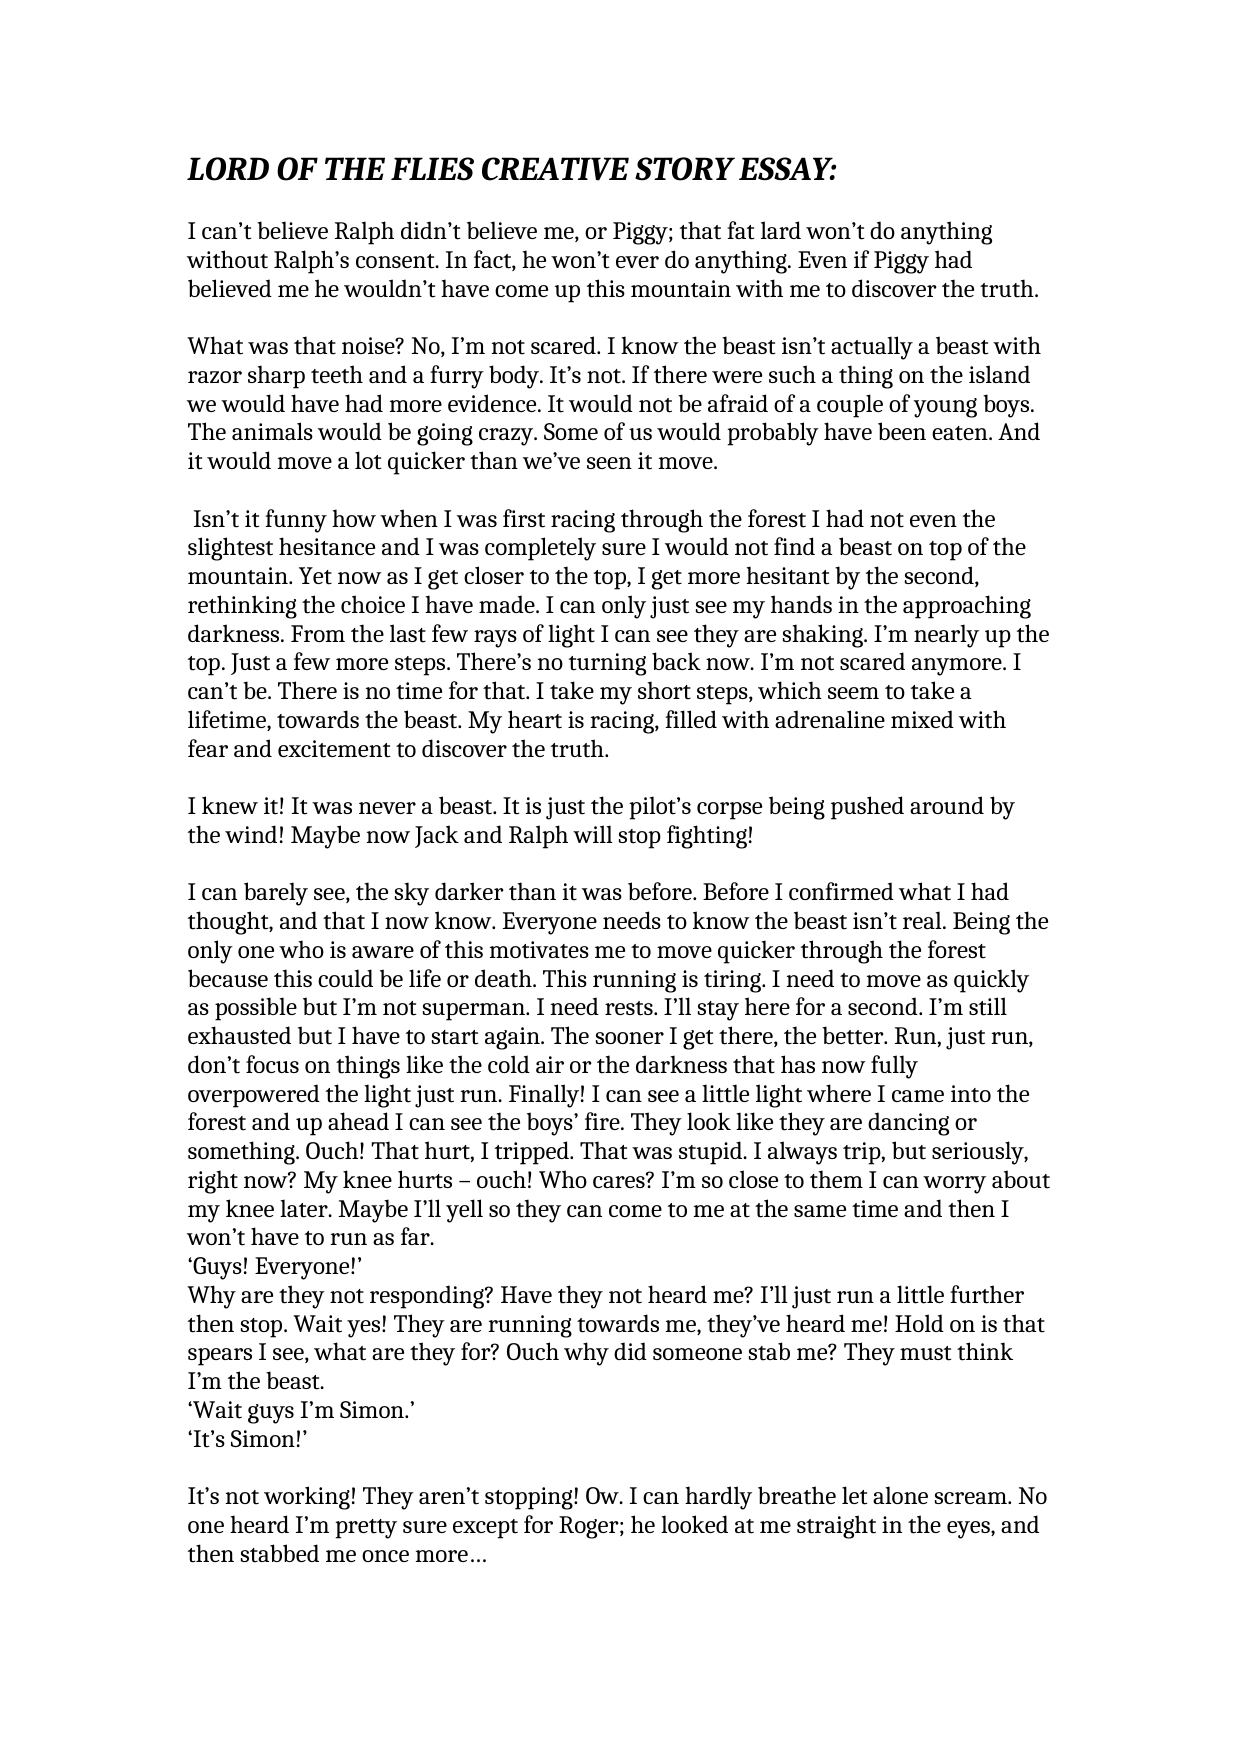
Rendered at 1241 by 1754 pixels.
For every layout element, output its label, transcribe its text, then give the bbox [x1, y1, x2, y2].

text I can’t believe Ralph didn’t believe me, or Piggy; that fat lard won’t do anything without Ralph’s consent. In fact, he won’t ever do anything. Even if Piggy had believed me he wouldn’t have come up this mountain with me to discover the truth. [187, 217, 1053, 303]
text I knew it! It was never a beast. It is just the pilot’s corpse being pushed around by the wind! Maybe now Jack and Ralph will stop fighting! [187, 792, 1053, 849]
text ‘Wait guys I’m Simon.’ [187, 1396, 1053, 1424]
text It’s not working! They aren’t stopping! Ow. I can hardly breathe let alone scream. No one heard I’m pretty sure except for Roger; he looked at me straight in the eyes, and then stabbed me once more… [187, 1482, 1053, 1568]
text ‘Guys! Everyone!’ [187, 1252, 1053, 1281]
text Why are they not responding? Have they not heard me? I’ll just run a little further then stop. Wait yes! They are running towards me, they’ve heard me! Hold on is that spears I see, what are they for? Ouch why did someone stab me? They must think I’m the beast. [187, 1281, 1053, 1396]
text I can barely see, the sky darker than it was before. Before I confirmed what I had thought, and that I now know. Everyone needs to know the beast isn’t real. Being the only one who is aware of this motivates me to move quicker through the forest because this could be life or death. This running is tiring. I need to move as quickly as possible but I’m not superman. I need rests. I’ll stay here for a second. I’m still exhausted but I have to start again. The sooner I get there, the better. Run, just run, don’t focus on things like the cold air or the darkness that has now fully overpowered the light just run. Finally! I can see a little light where I came into the forest and up ahead I can see the boys’ fire. They look like they are dancing or something. Ouch! That hurt, I tripped. That was stupid. I always trip, but seriously, right now? My knee hurts – ouch! Who cares? I’m so close to them I can worry about my knee later. Maybe I’ll yell so they can come to me at the same time and then I won’t have to run as far. [187, 878, 1053, 1252]
text ‘It’s Simon!’ [187, 1424, 1053, 1453]
text Isn’t it funny how when I was first racing through the forest I had not even the slightest hesitance and I was completely sure I would not find a beast on top of the mountain. Yet now as I get closer to the top, I get more hesitant by the second, rethinking the choice I have made. I can only just see my hands in the approaching darkness. From the last few rays of light I can see they are shaking. I’m nearly up the top. Just a few more steps. There’s no turning back now. I’m not scared anymore. I can’t be. There is no time for that. I take my short steps, which seem to take a lifetime, towards the beast. My heart is racing, filled with adrenaline mixed with fear and excitement to discover the truth. [187, 504, 1053, 763]
text What was that noise? No, I’m not scared. I know the beast isn’t actually a beast with razor sharp teeth and a furry body. It’s not. If there were such a thing on the island we would have had more evidence. It would not be afraid of a couple of young boys. The animals would be going crazy. Some of us would probably have been eaten. And it would move a lot quicker than we’ve seen it move. [187, 332, 1053, 476]
text LORD OF THE FLIES CREATIVE STORY ESSAY: [187, 150, 1053, 188]
